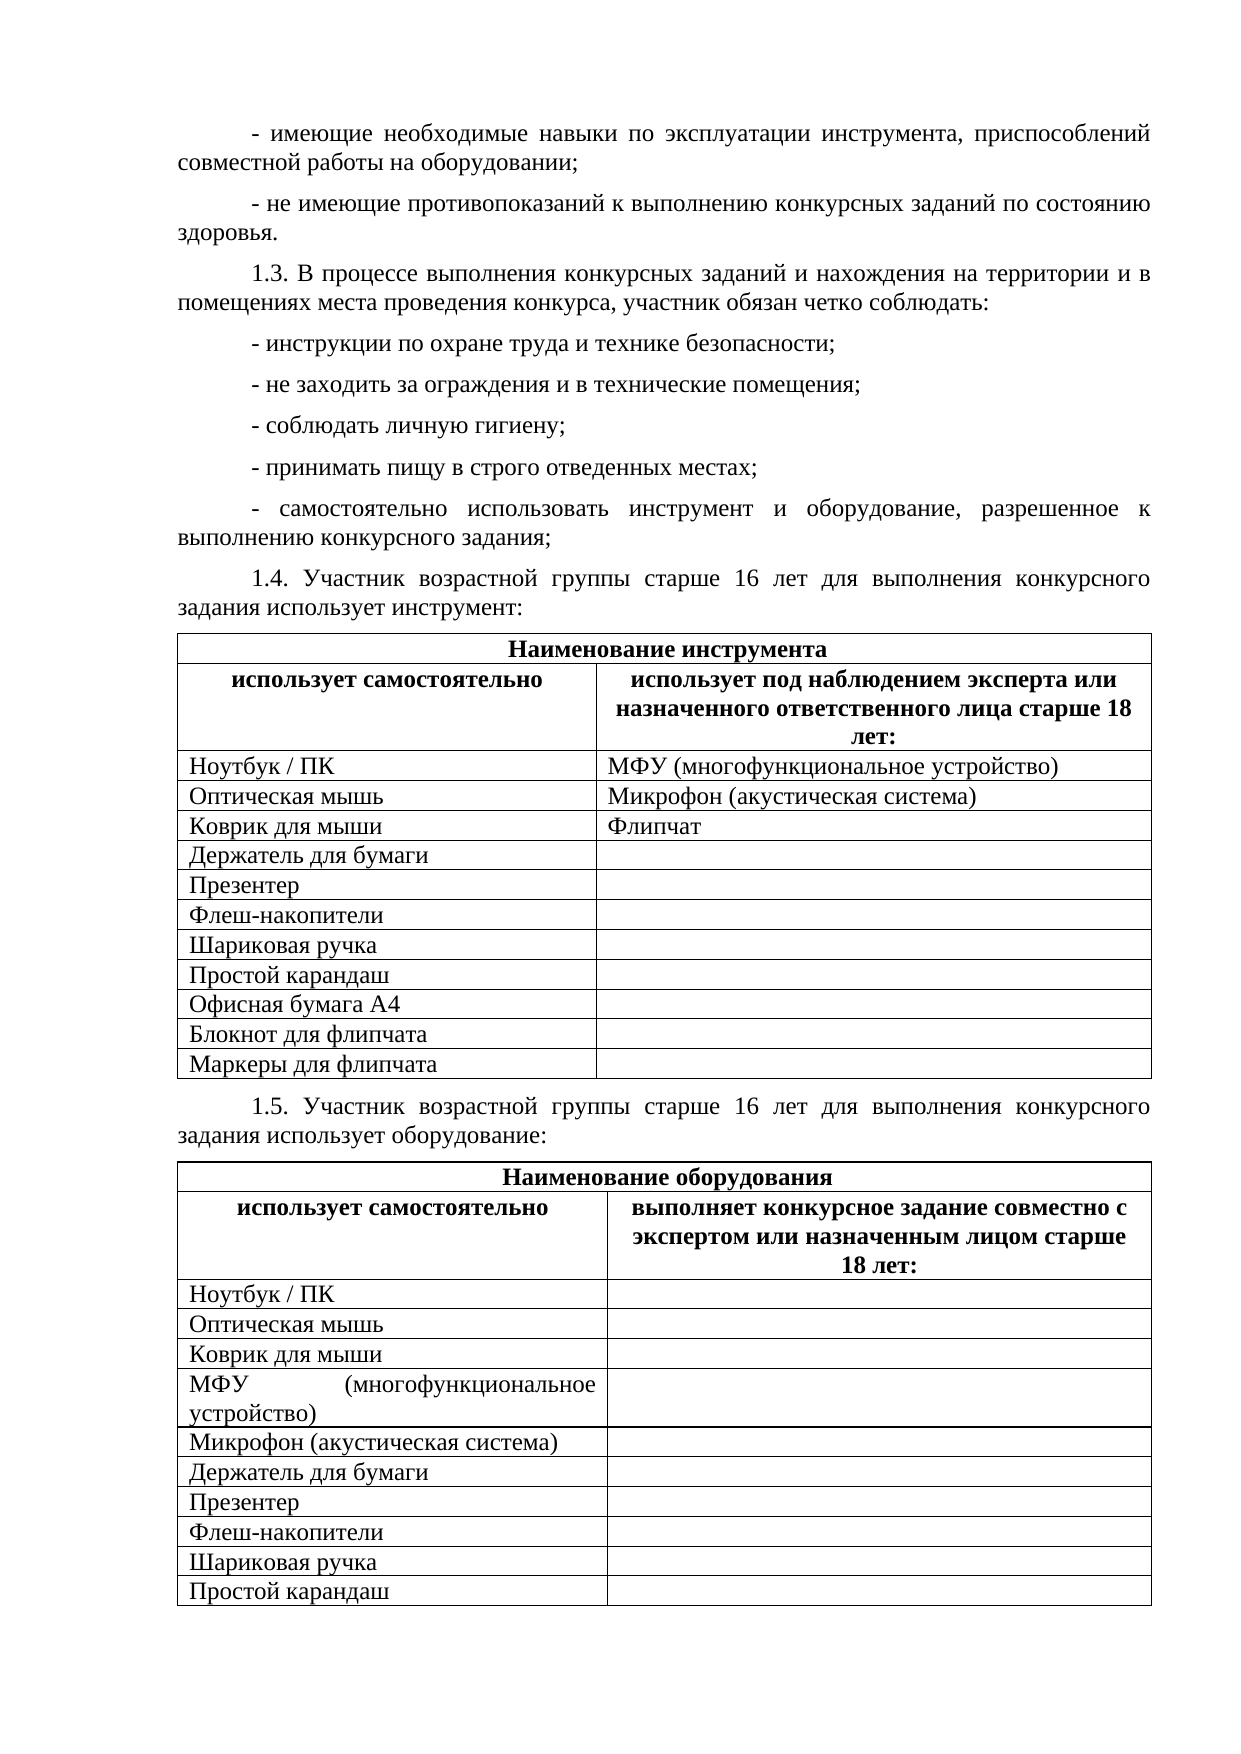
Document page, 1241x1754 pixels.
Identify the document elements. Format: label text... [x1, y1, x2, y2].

text - не имеющие противопоказаний к выполнению конкурсных заданий по состоянию здоровья. [177, 188, 1152, 246]
table_cell МФУ (многофункциональное устройство) [178, 1369, 607, 1426]
table_cell [608, 1517, 1151, 1546]
table_cell [597, 900, 1151, 929]
table_cell [608, 1457, 1151, 1486]
text - принимать пищу в строго отведенных местах; [177, 452, 1152, 481]
table_cell [608, 1280, 1151, 1308]
text - инструкции по охране труда и технике безопасности; [177, 328, 1152, 357]
table_cell [608, 1428, 1151, 1456]
table_cell [597, 1019, 1151, 1048]
table_cell [597, 1049, 1151, 1078]
text - самостоятельно использовать инструмент и оборудование, разрешенное к выполнению конкурсного задания; [177, 493, 1152, 551]
text - имеющие необходимые навыки по эксплуатации инструмента, приспособлений совместной работы на оборудовании; [177, 118, 1152, 176]
table_cell Блокнот для флипчата [178, 1019, 596, 1048]
table_cell [608, 1576, 1151, 1605]
table_cell Офисная бумага А4 [178, 990, 596, 1018]
table_cell Простой карандаш [178, 960, 596, 988]
table_cell Презентер [178, 870, 596, 899]
table_cell Простой карандаш [178, 1576, 607, 1605]
table_cell выполняет конкурсное задание совместно с экспертом или назначенным лицом старше 18 лет: [608, 1192, 1151, 1278]
table_cell использует самостоятельно [178, 664, 596, 750]
table_cell МФУ (многофункциональное устройство) [597, 751, 1151, 780]
table_cell Презентер [178, 1487, 607, 1516]
table_cell [597, 990, 1151, 1018]
table_cell использует самостоятельно [178, 1192, 607, 1278]
table_cell использует под наблюдением эксперта или назначенного ответственного лица старше 18 лет: [597, 664, 1151, 750]
text - не заходить за ограждения и в технические помещения; [177, 369, 1152, 398]
table_cell Микрофон (акустическая система) [597, 781, 1151, 810]
text 1.5. Участник возрастной группы старше 16 лет для выполнения конкурсного задания использует оборудование: [177, 1091, 1152, 1149]
table_cell Маркеры для флипчата [178, 1049, 596, 1078]
table_cell Шариковая ручка [178, 1547, 607, 1575]
table_cell [608, 1369, 1151, 1426]
table_cell Оптическая мышь [178, 1309, 607, 1338]
table_cell Коврик для мыши [178, 811, 596, 839]
text 1.3. В процессе выполнения конкурсных заданий и нахождения на территории и в помещениях места проведения конкурса, участник обязан четко соблюдать: [177, 258, 1152, 316]
table_cell Держатель для бумаги [178, 1457, 607, 1486]
table_cell Шариковая ручка [178, 930, 596, 959]
table_cell Флеш-накопители [178, 900, 596, 929]
text 1.4. Участник возрастной группы старше 16 лет для выполнения конкурсного задания использует инструмент: [177, 563, 1152, 621]
table_header Наименование оборудования [178, 1163, 1151, 1191]
table_cell Флипчат [597, 811, 1151, 839]
table_cell [597, 960, 1151, 988]
text - соблюдать личную гигиену; [177, 411, 1152, 439]
table_cell [608, 1487, 1151, 1516]
table_cell [608, 1547, 1151, 1575]
table_cell Оптическая мышь [178, 781, 596, 810]
table_header Наименование инструмента [178, 634, 1151, 663]
table_cell [597, 870, 1151, 899]
table_cell Коврик для мыши [178, 1339, 607, 1368]
table_cell [608, 1309, 1151, 1338]
table_cell Флеш-накопители [178, 1517, 607, 1546]
table_cell [597, 930, 1151, 959]
table_cell Микрофон (акустическая система) [178, 1428, 607, 1456]
table_cell Ноутбук / ПК [178, 1280, 607, 1308]
table_cell Держатель для бумаги [178, 841, 596, 869]
table_cell [597, 841, 1151, 869]
table_cell [608, 1339, 1151, 1368]
table_cell Ноутбук / ПК [178, 751, 596, 780]
